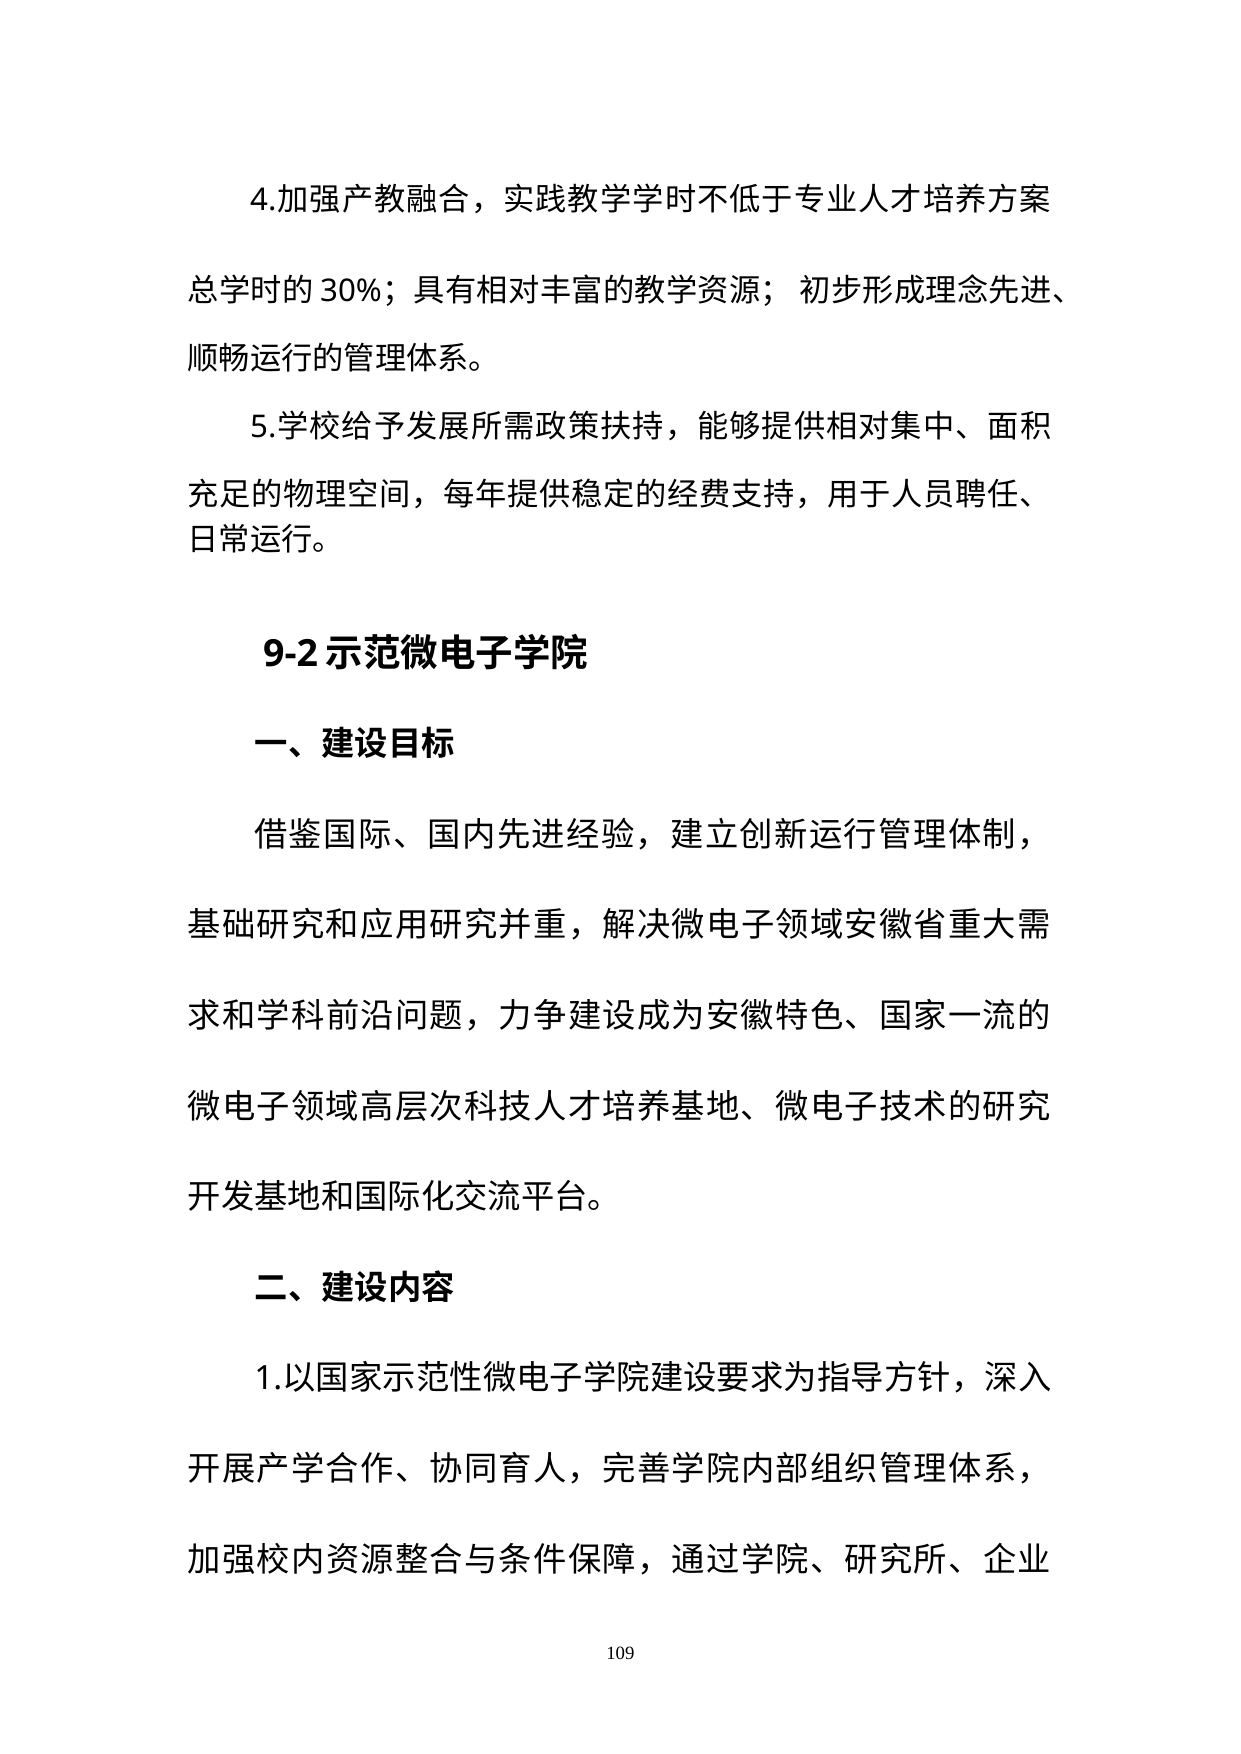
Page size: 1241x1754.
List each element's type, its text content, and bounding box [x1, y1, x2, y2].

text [187, 1330, 1053, 1602]
subtitle 9-2示范微电子学院 [187, 605, 1053, 696]
text 借鉴国际、国内先进经验，建立创新运行管理体制，基础研究和应用研究并重，解决微电子领域安徽省重大需求和学科前沿问题，力争建设成为安徽特色、国家一流的微电子领域高层次科技人才培养基地、微电子技术的研究开发基地和国际化交流平台。 [187, 786, 1053, 1239]
text 5.学校给予发展所需政策扶持，能够提供相对集中、面积充足的物理空间，每年提供稳定的经费支持，用于人员聘任、日常运行。 [187, 378, 1053, 560]
text 二、建设内容 [187, 1239, 1053, 1330]
text 一、建设目标 [187, 696, 1053, 786]
text 4.加强产教融合，实践教学学时不低于专业人才培养方案总学时的30%；具有相对丰富的教学资源； 初步形成理念先进、顺畅运行的管理体系。 [187, 152, 1053, 378]
